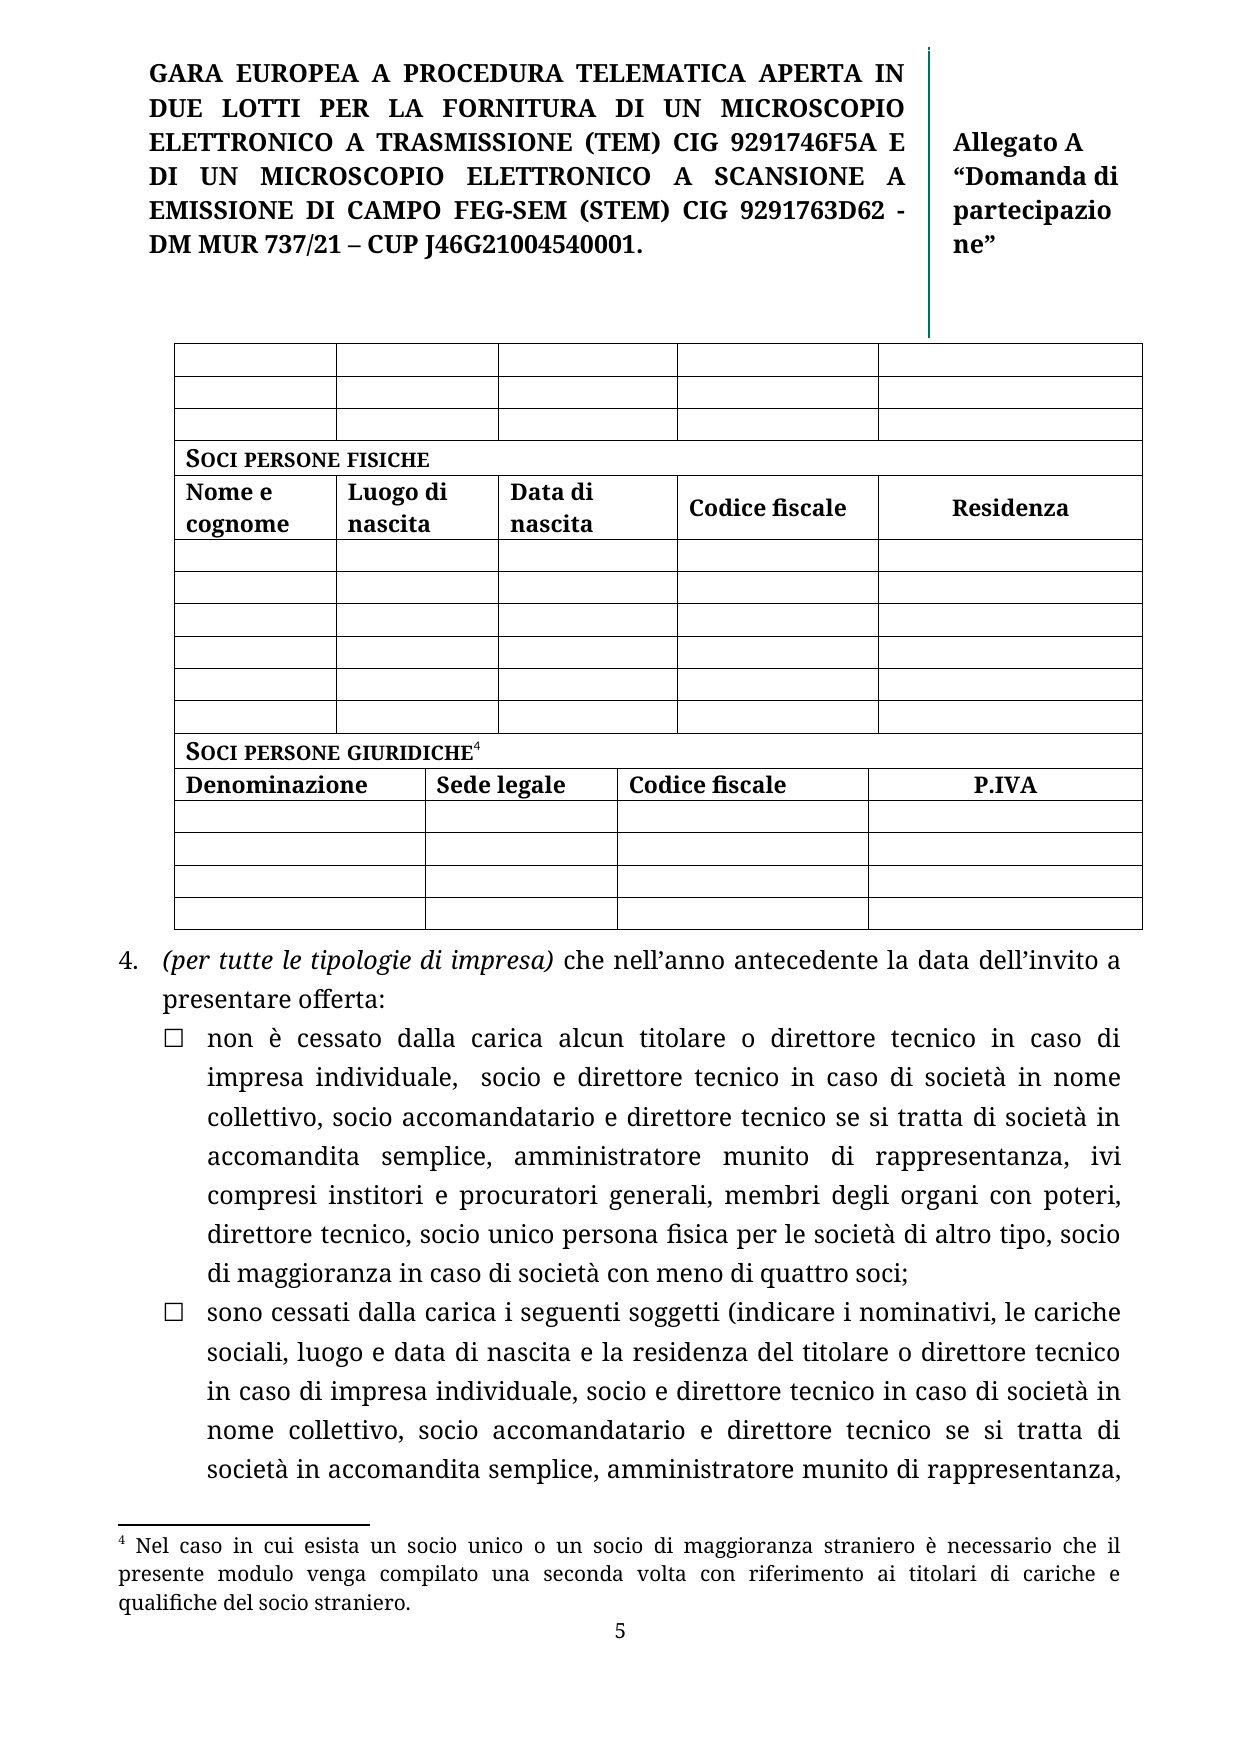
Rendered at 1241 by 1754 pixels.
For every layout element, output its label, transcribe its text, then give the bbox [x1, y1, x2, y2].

table_cell [499, 409, 677, 440]
table_cell Codice fiscale [678, 476, 878, 539]
table_cell [499, 540, 677, 571]
table_cell [879, 604, 1142, 636]
table_cell [879, 701, 1142, 732]
table_cell [337, 409, 498, 440]
table_cell [337, 572, 498, 603]
table_cell [678, 701, 878, 732]
table_cell [337, 637, 498, 668]
table_cell [499, 701, 677, 732]
table_cell [678, 669, 878, 700]
table_cell [618, 801, 868, 832]
table_cell [869, 833, 1142, 864]
table_cell [175, 701, 336, 732]
table_cell [499, 637, 677, 668]
table_cell [879, 540, 1142, 571]
text non è cessato dalla carica alcun titolare o direttore tecnico in caso di impresa individuale, socio e direttore tecnico in caso di società in nome collettivo, socio accomandatario e direttore tecnico se si tratta di società in accomandita semplice, amministratore munito di rappresentanza, ivi compresi institori e procuratori generali, membri degli organi con poteri, direttore tecnico, socio unico persona fisica per le società di altro tipo, socio di maggioranza in caso di società con meno di quattro soci; [162, 1021, 1122, 1290]
table_cell [337, 540, 498, 571]
table_cell [499, 604, 677, 636]
table_cell [499, 344, 677, 376]
table_cell [678, 637, 878, 668]
table_cell [426, 801, 617, 832]
table_cell [869, 866, 1142, 897]
table_cell [678, 572, 878, 603]
table_cell [618, 898, 868, 929]
table_cell [678, 604, 878, 636]
table_cell Residenza [879, 476, 1142, 539]
table_cell [337, 604, 498, 636]
table_cell [879, 409, 1142, 440]
table_cell [678, 409, 878, 440]
table_cell [175, 898, 425, 929]
table_cell [869, 801, 1142, 832]
table_cell [426, 898, 617, 929]
table_cell [499, 669, 677, 700]
table_cell Sede legale [426, 769, 617, 800]
table_cell [337, 701, 498, 732]
table_cell [337, 669, 498, 700]
table_cell Data di nascita [499, 476, 677, 539]
table_cell [618, 833, 868, 864]
table_cell [175, 801, 425, 832]
table_cell [879, 637, 1142, 668]
table_cell [426, 866, 617, 897]
table_cell [869, 898, 1142, 929]
table_cell [337, 377, 498, 408]
table_cell [175, 866, 425, 897]
table_cell [678, 344, 878, 376]
table_cell [879, 669, 1142, 700]
table_cell Codice fiscale [618, 769, 868, 800]
table_cell [879, 377, 1142, 408]
table_cell [499, 572, 677, 603]
table_cell [337, 344, 498, 376]
table_cell [879, 344, 1142, 376]
list (per tutte le tipologie di impresa) che nell’anno antecedente la data dell’invito a presentare offerta: [118, 943, 1122, 1016]
table_cell Nome e cognome [175, 476, 336, 539]
table_cell [175, 833, 425, 864]
table_cell [175, 344, 336, 376]
table_cell Luogo di nascita [337, 476, 498, 539]
table_cell [175, 540, 336, 571]
table_cell [499, 377, 677, 408]
table_cell [678, 540, 878, 571]
table_cell [175, 572, 336, 603]
table_cell [426, 833, 617, 864]
table_cell [175, 669, 336, 700]
table_cell Soci persone fisiche [175, 441, 1142, 475]
table_cell [175, 377, 336, 408]
table_cell [175, 637, 336, 668]
table_cell Denominazione [175, 769, 425, 800]
table_cell [175, 409, 336, 440]
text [162, 1295, 1122, 1486]
table_cell Soci persone giuridiche [175, 734, 1142, 768]
table_cell [678, 377, 878, 408]
table_cell [618, 866, 868, 897]
table_cell [879, 572, 1142, 603]
table_cell [175, 604, 336, 636]
table_cell P.IVA [869, 769, 1142, 800]
